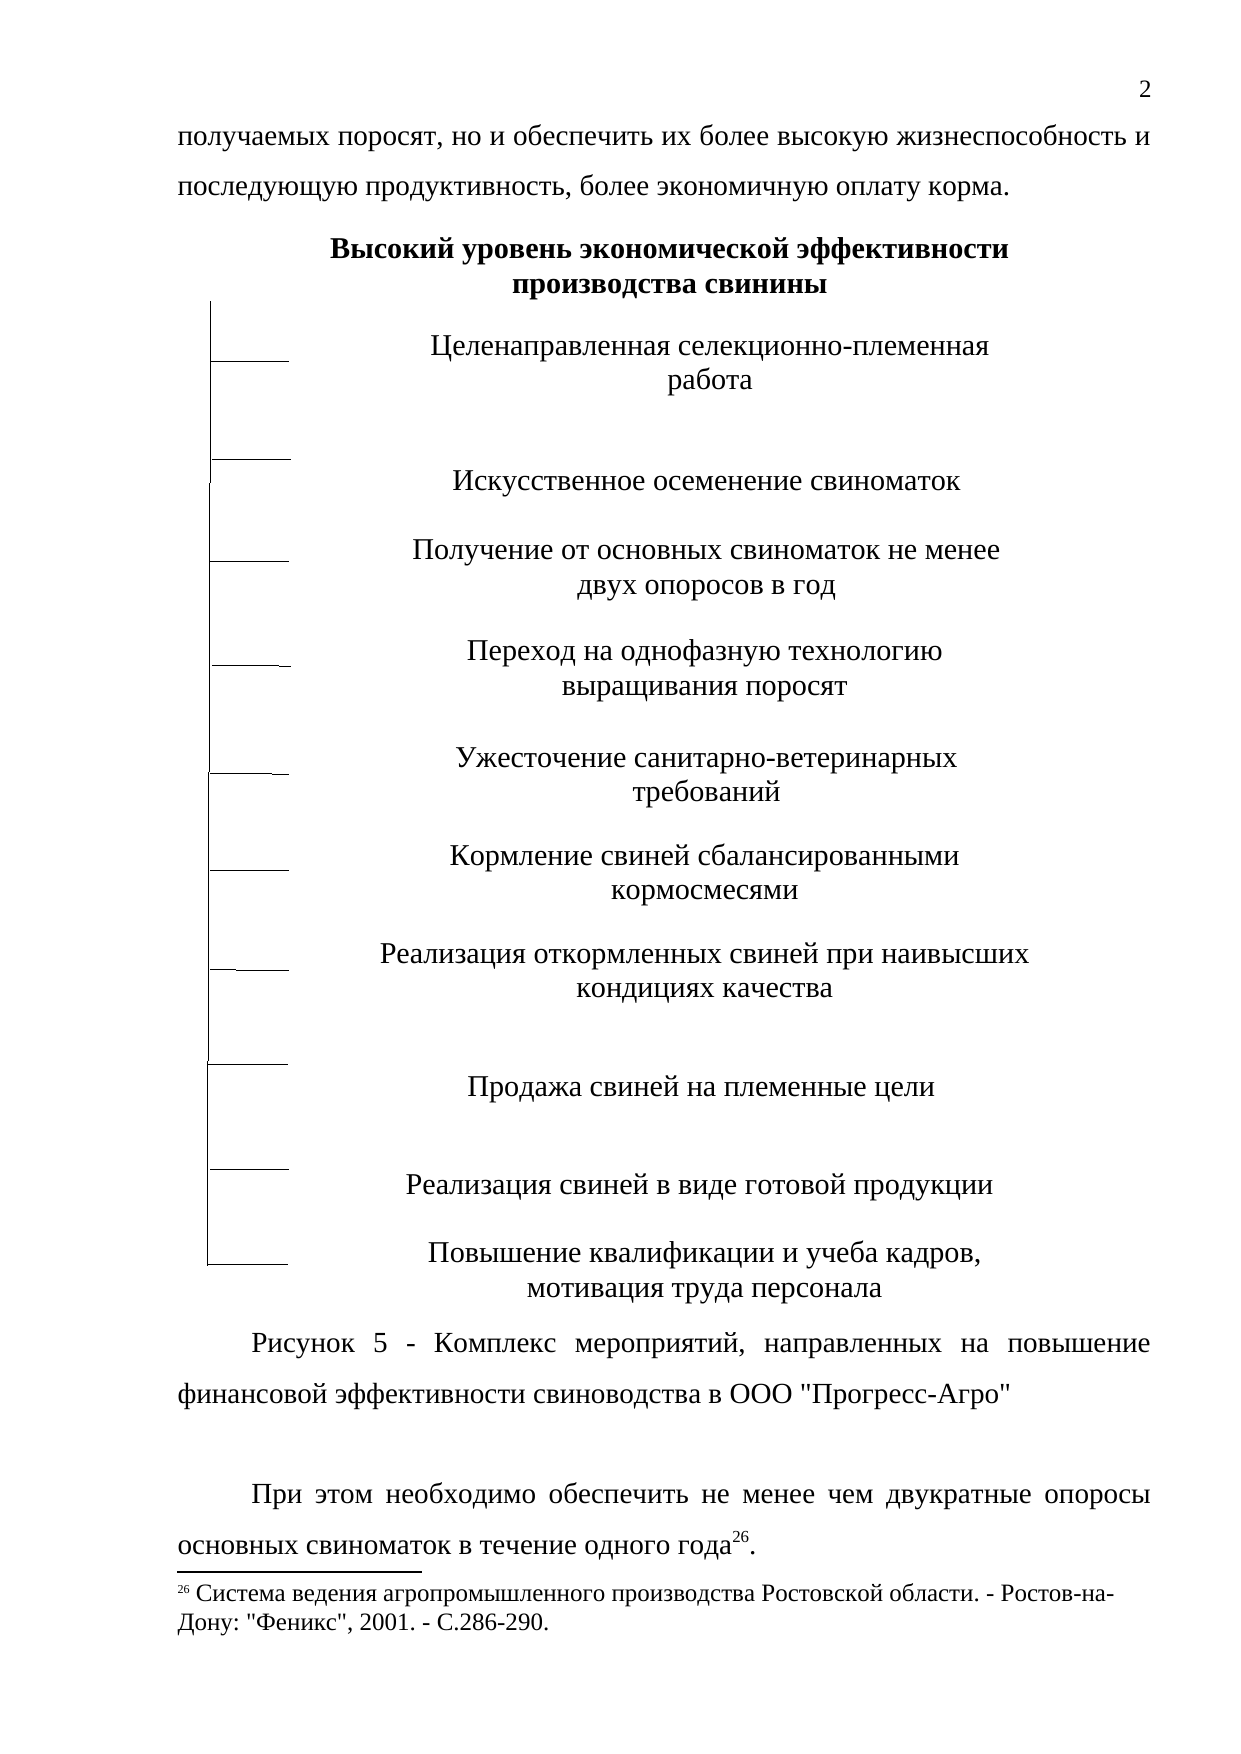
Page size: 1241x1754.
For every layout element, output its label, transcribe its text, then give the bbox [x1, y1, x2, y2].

text Рисунок 5 - Комплекс мероприятий, направленных на повышение финансовой эффективности свиноводства в ООО "Прогресс-Агро" [177, 1326, 1152, 1409]
text При этом необходимо обеспечить не менее чем двукратные опоросы основных свиноматок в течение одного года. [177, 1477, 1152, 1560]
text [177, 118, 1152, 202]
